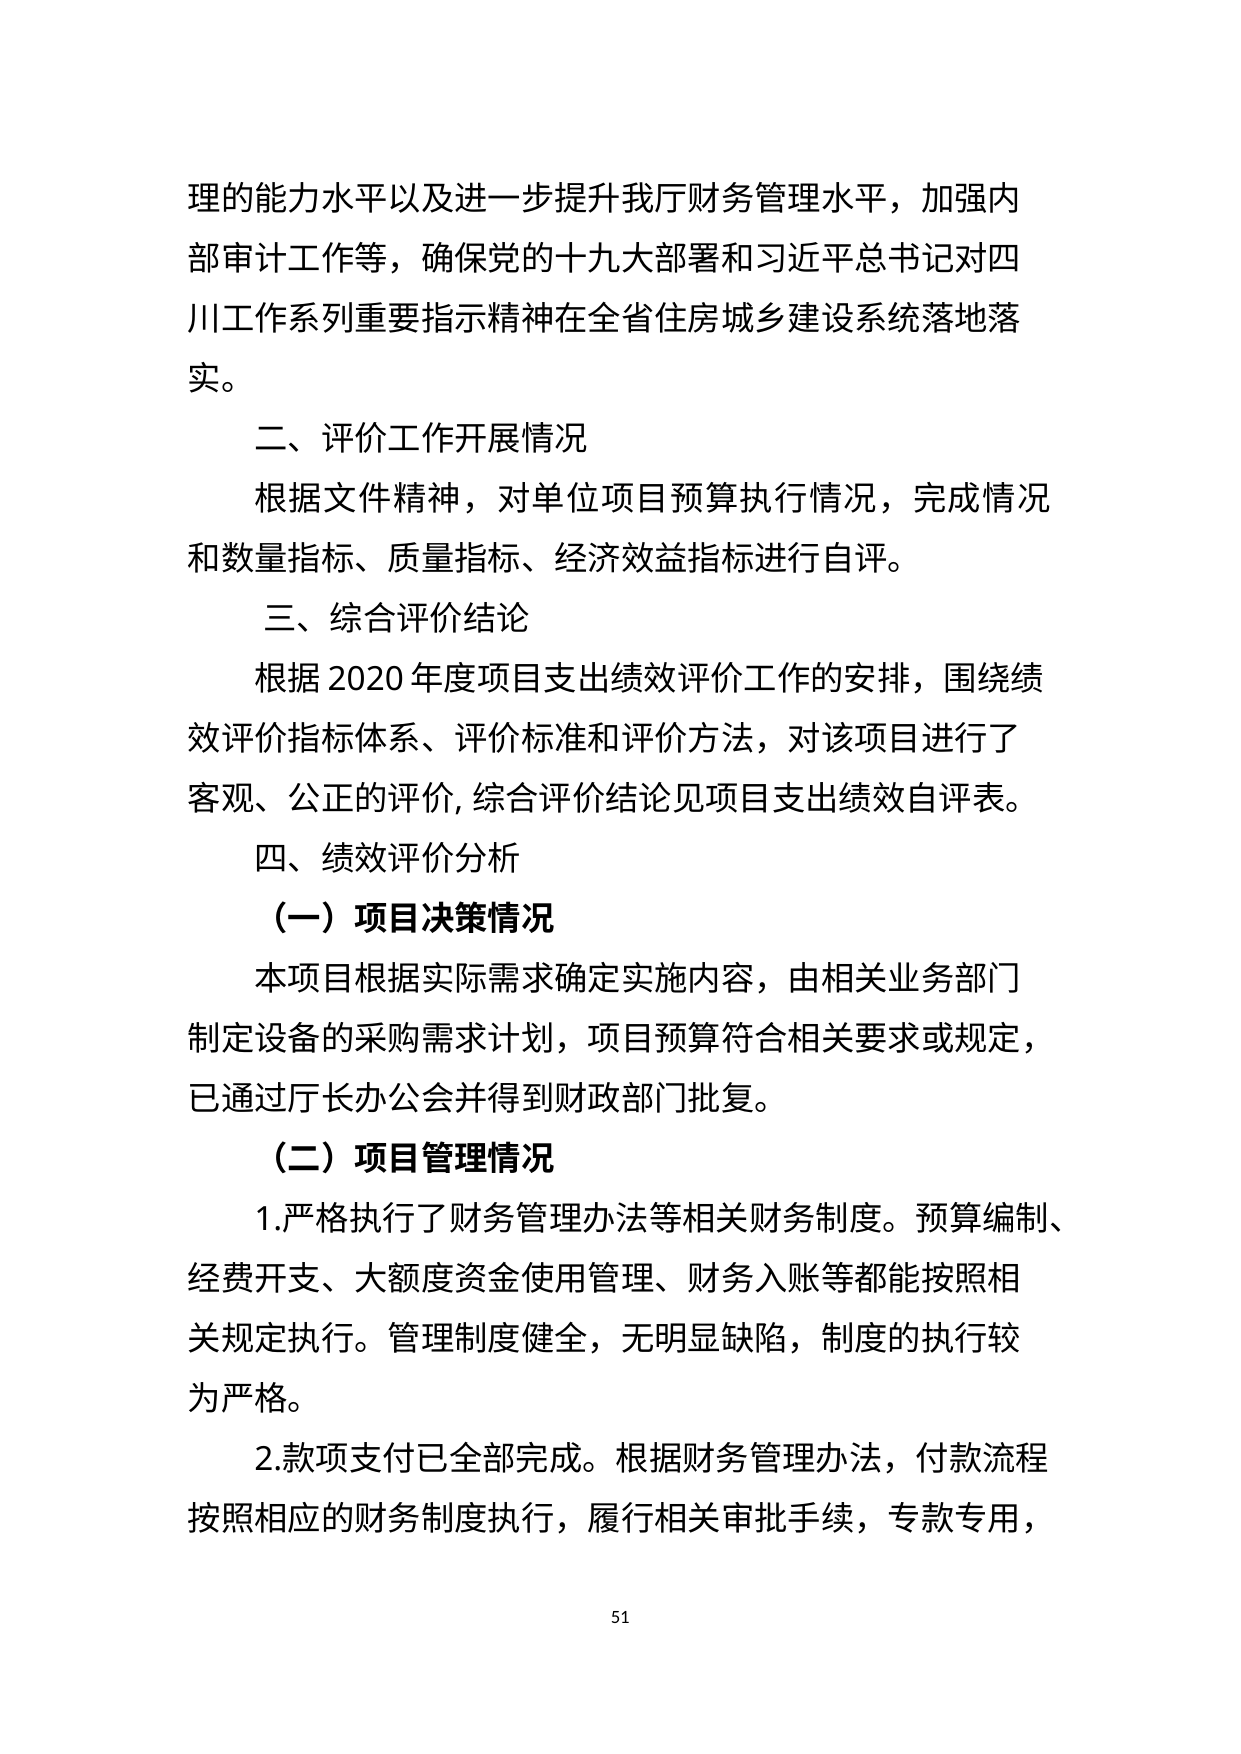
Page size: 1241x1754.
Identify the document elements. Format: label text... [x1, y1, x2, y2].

text 根据2020年度项目支出绩效评价工作的安排，围绕绩效评价指标体系、评价标准和评价方法，对该项目进行了客观、公正的评价, 综合评价结论见项目支出绩效自评表。 [187, 642, 1053, 822]
text （一）项目决策情况 [187, 882, 1053, 942]
text 1.严格执行了财务管理办法等相关财务制度。预算编制、经费开支、大额度资金使用管理、财务入账等都能按照相关规定执行。管理制度健全，无明显缺陷，制度的执行较为严格。 [187, 1182, 1053, 1422]
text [187, 162, 1053, 402]
text 根据文件精神，对单位项目预算执行情况，完成情况和数量指标、质量指标、经济效益指标进行自评。 [187, 462, 1053, 582]
text 三、综合评价结论 [187, 582, 1053, 642]
text （二）项目管理情况 [187, 1122, 1053, 1182]
text 本项目根据实际需求确定实施内容，由相关业务部门制定设备的采购需求计划，项目预算符合相关要求或规定，已通过厅长办公会并得到财政部门批复。 [187, 942, 1053, 1122]
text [187, 1422, 1053, 1542]
text 四、绩效评价分析 [187, 822, 1053, 882]
text 二、评价工作开展情况 [187, 402, 1053, 462]
